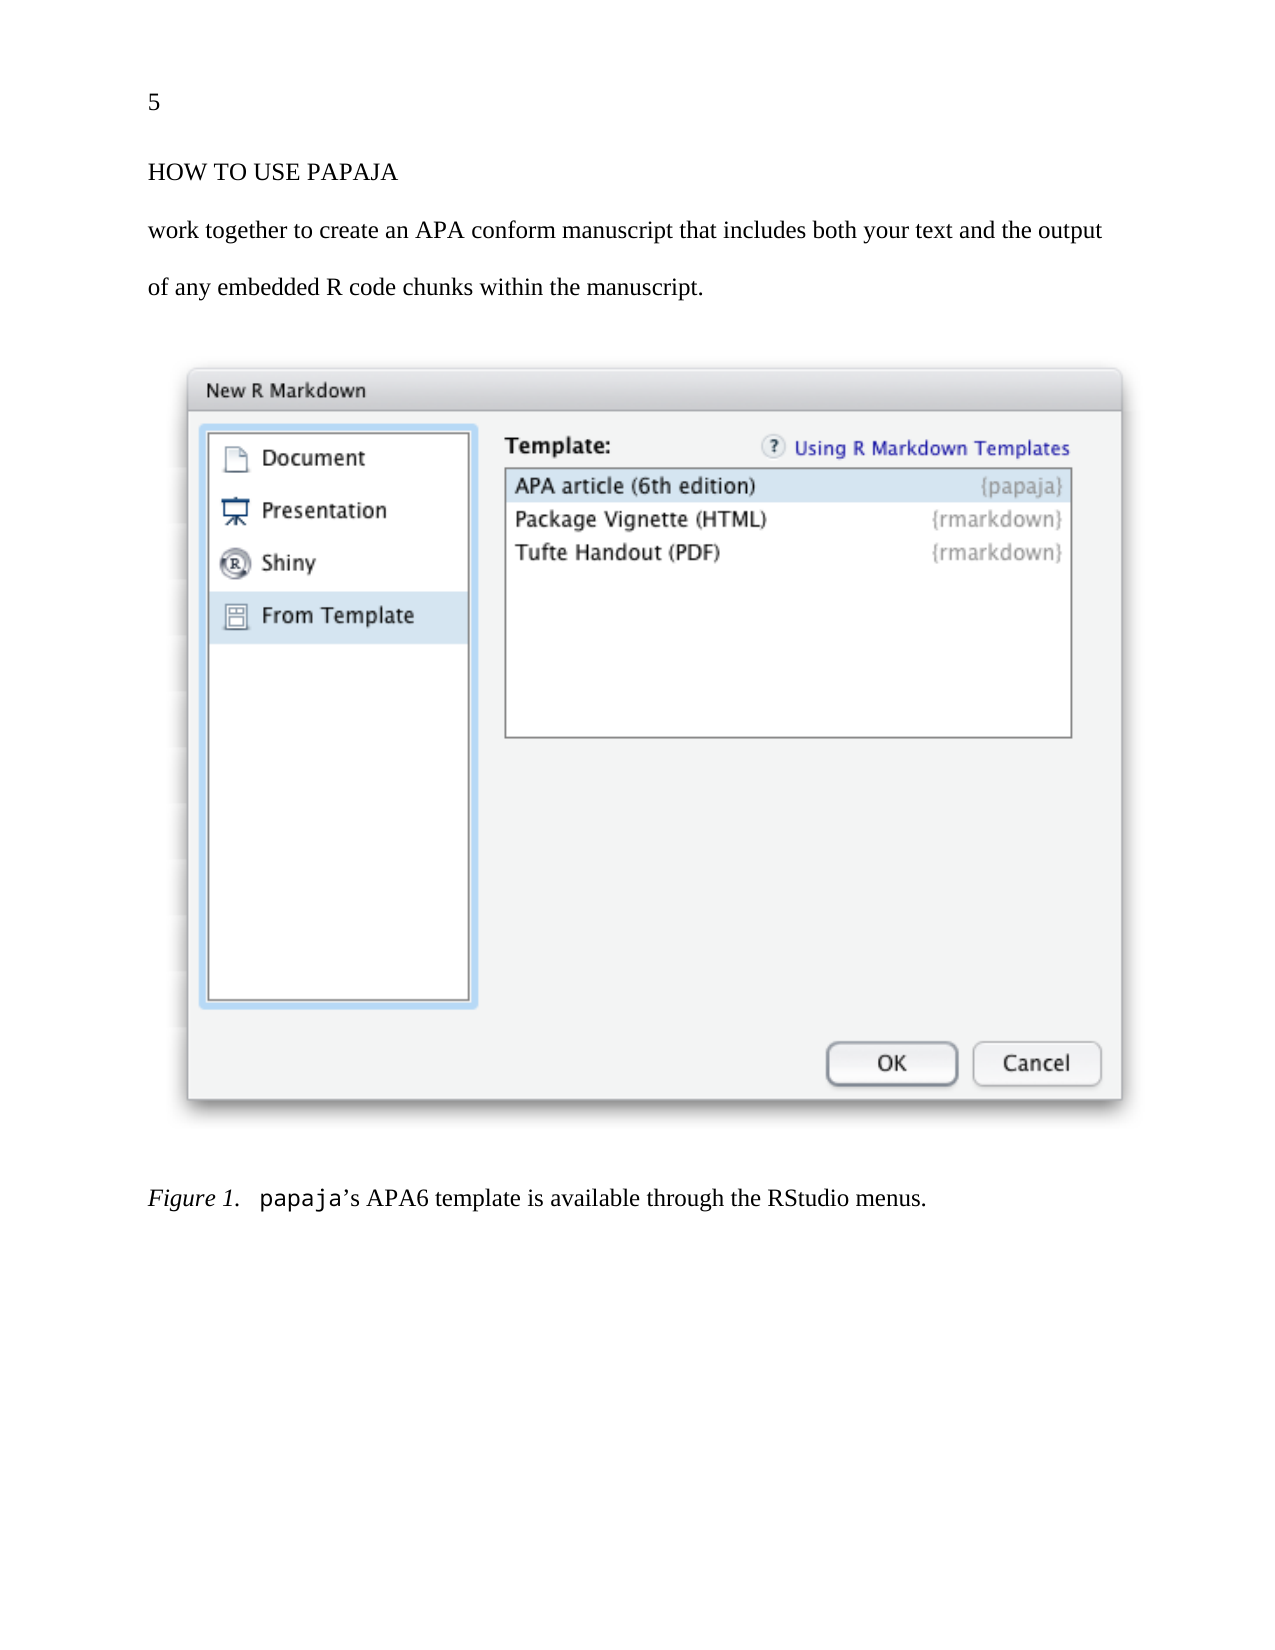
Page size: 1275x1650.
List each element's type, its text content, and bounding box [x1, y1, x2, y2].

text Figure 1. papaja’s APA6 template is available through the RStudio menus. [148, 1182, 1127, 1213]
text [148, 215, 1127, 301]
picture [166, 355, 1146, 1129]
